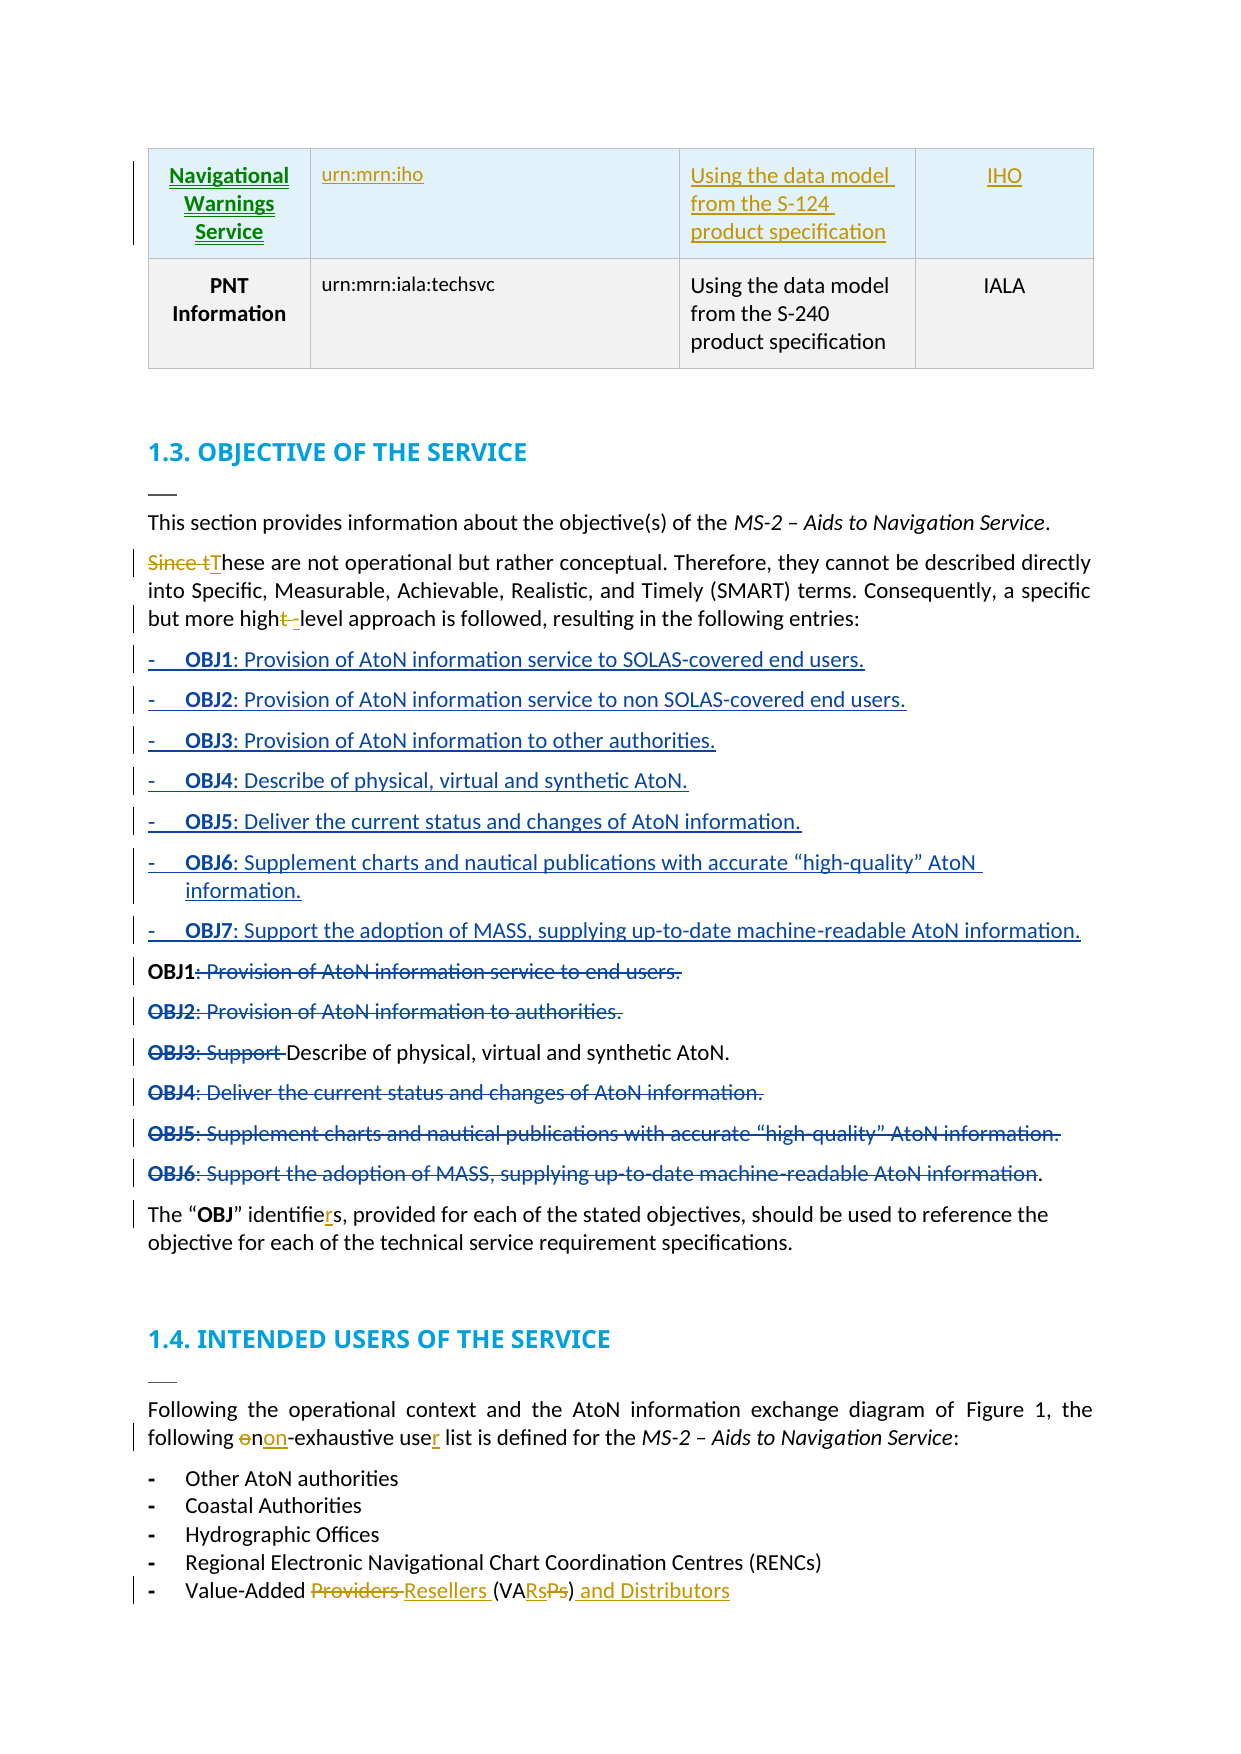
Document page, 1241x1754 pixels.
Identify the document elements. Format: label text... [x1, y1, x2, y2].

table_cell urn:mrn:iala:techsvc [311, 259, 679, 368]
list Other AtoN authorities [148, 1464, 1093, 1492]
text Following the operational context and the AtoN information exchange diagram of Figure 1, the following n-exhaustive use list is defined for the MS-2 – Aids to Navigation Service: [148, 1395, 1093, 1451]
list Value-Added (VA) [148, 1576, 1093, 1604]
text hese are not operational but rather conceptual. Therefore, they cannot be described directly into Specific, Measurable, Achievable, Realistic, and Timely (SMART) terms. Consequently, a specific but more highlevel approach is followed, resulting in the following entries: [148, 548, 1093, 633]
table_cell PNT Information [149, 259, 310, 368]
text This section provides information about the objective(s) of the MS-2 – Aids to Navigation Service. [148, 508, 1093, 536]
subtitle Intended users of the service [148, 1321, 1093, 1356]
table_cell Using the data model from the S-240 product specification [680, 259, 915, 368]
list Coastal Authorities [148, 1492, 1093, 1520]
table_cell IALA [916, 259, 1093, 368]
text The “OBJ” identifies, provided for each of the stated objectives, should be used to reference the objective for each of the technical service requirement specifications. [148, 1200, 1093, 1256]
subtitle objective of the service [148, 434, 1093, 468]
list Hydrographic Offices [148, 1520, 1093, 1548]
list Regional Electronic Navigational Chart Coordination Centres (RENCs) [148, 1548, 1093, 1576]
